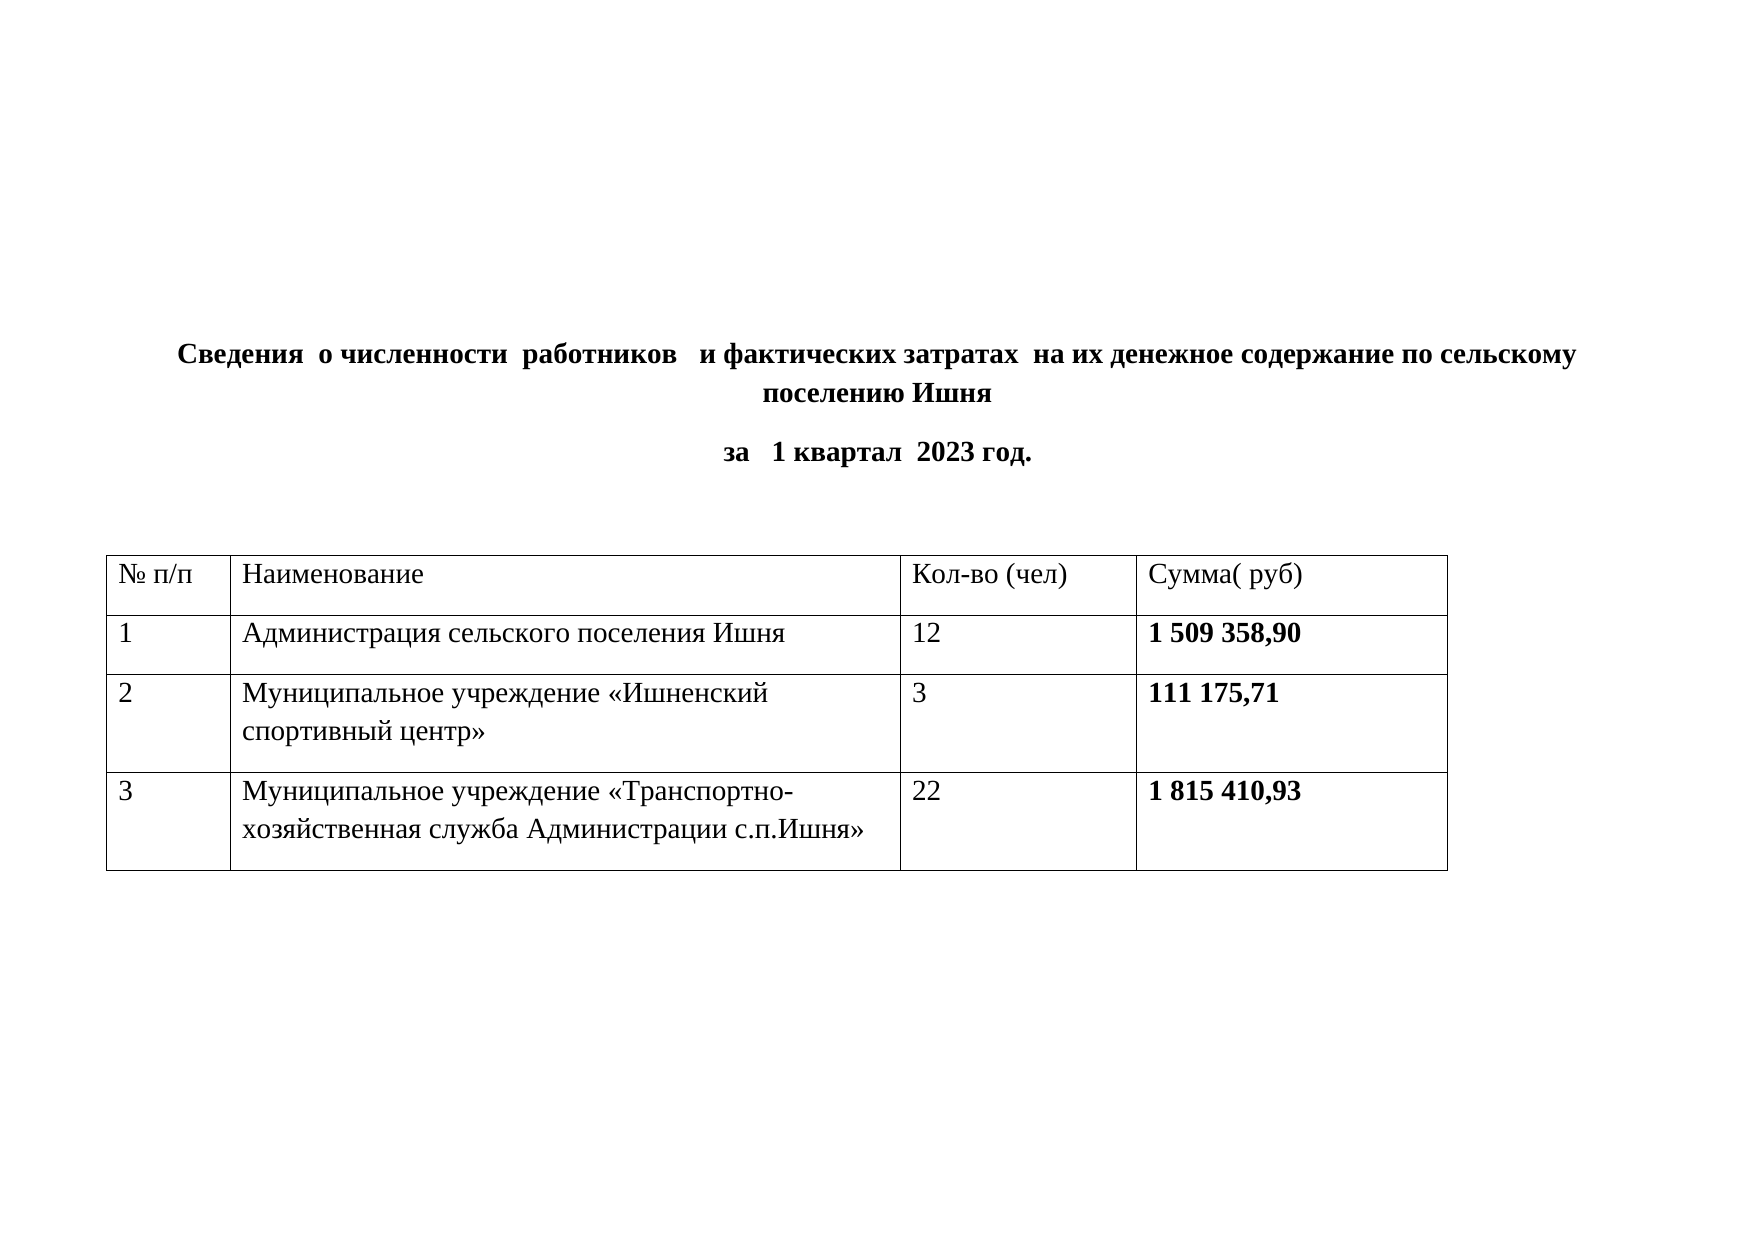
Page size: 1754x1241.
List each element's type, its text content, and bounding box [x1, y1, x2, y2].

table_cell 1 815 410,93 [1137, 773, 1447, 869]
text за 1 квартал 2023 год. [118, 434, 1636, 468]
text Сведения о численности работников и фактических затратах на их денежное содержание по сельскому поселению Ишня [118, 336, 1636, 408]
table_header Наименование [231, 556, 900, 614]
table_cell 3 [901, 675, 1136, 772]
table_cell 1 [107, 616, 230, 674]
table_cell 111 175,71 [1137, 675, 1447, 772]
table_cell Муниципальное учреждение «Транспортно-хозяйственная служба Администрации с.п.Ишня» [231, 773, 900, 869]
table_cell 12 [901, 616, 1136, 674]
table_header № п/п [107, 556, 230, 614]
table_header Кол-во (чел) [901, 556, 1136, 614]
table_cell 3 [107, 773, 230, 869]
table_cell Муниципальное учреждение «Ишненский спортивный центр» [231, 675, 900, 772]
table_cell 22 [901, 773, 1136, 869]
table_cell Администрация сельского поселения Ишня [231, 616, 900, 674]
table_cell 2 [107, 675, 230, 772]
table_cell 1 509 358,90 [1137, 616, 1447, 674]
table_header Сумма( руб) [1137, 556, 1447, 614]
